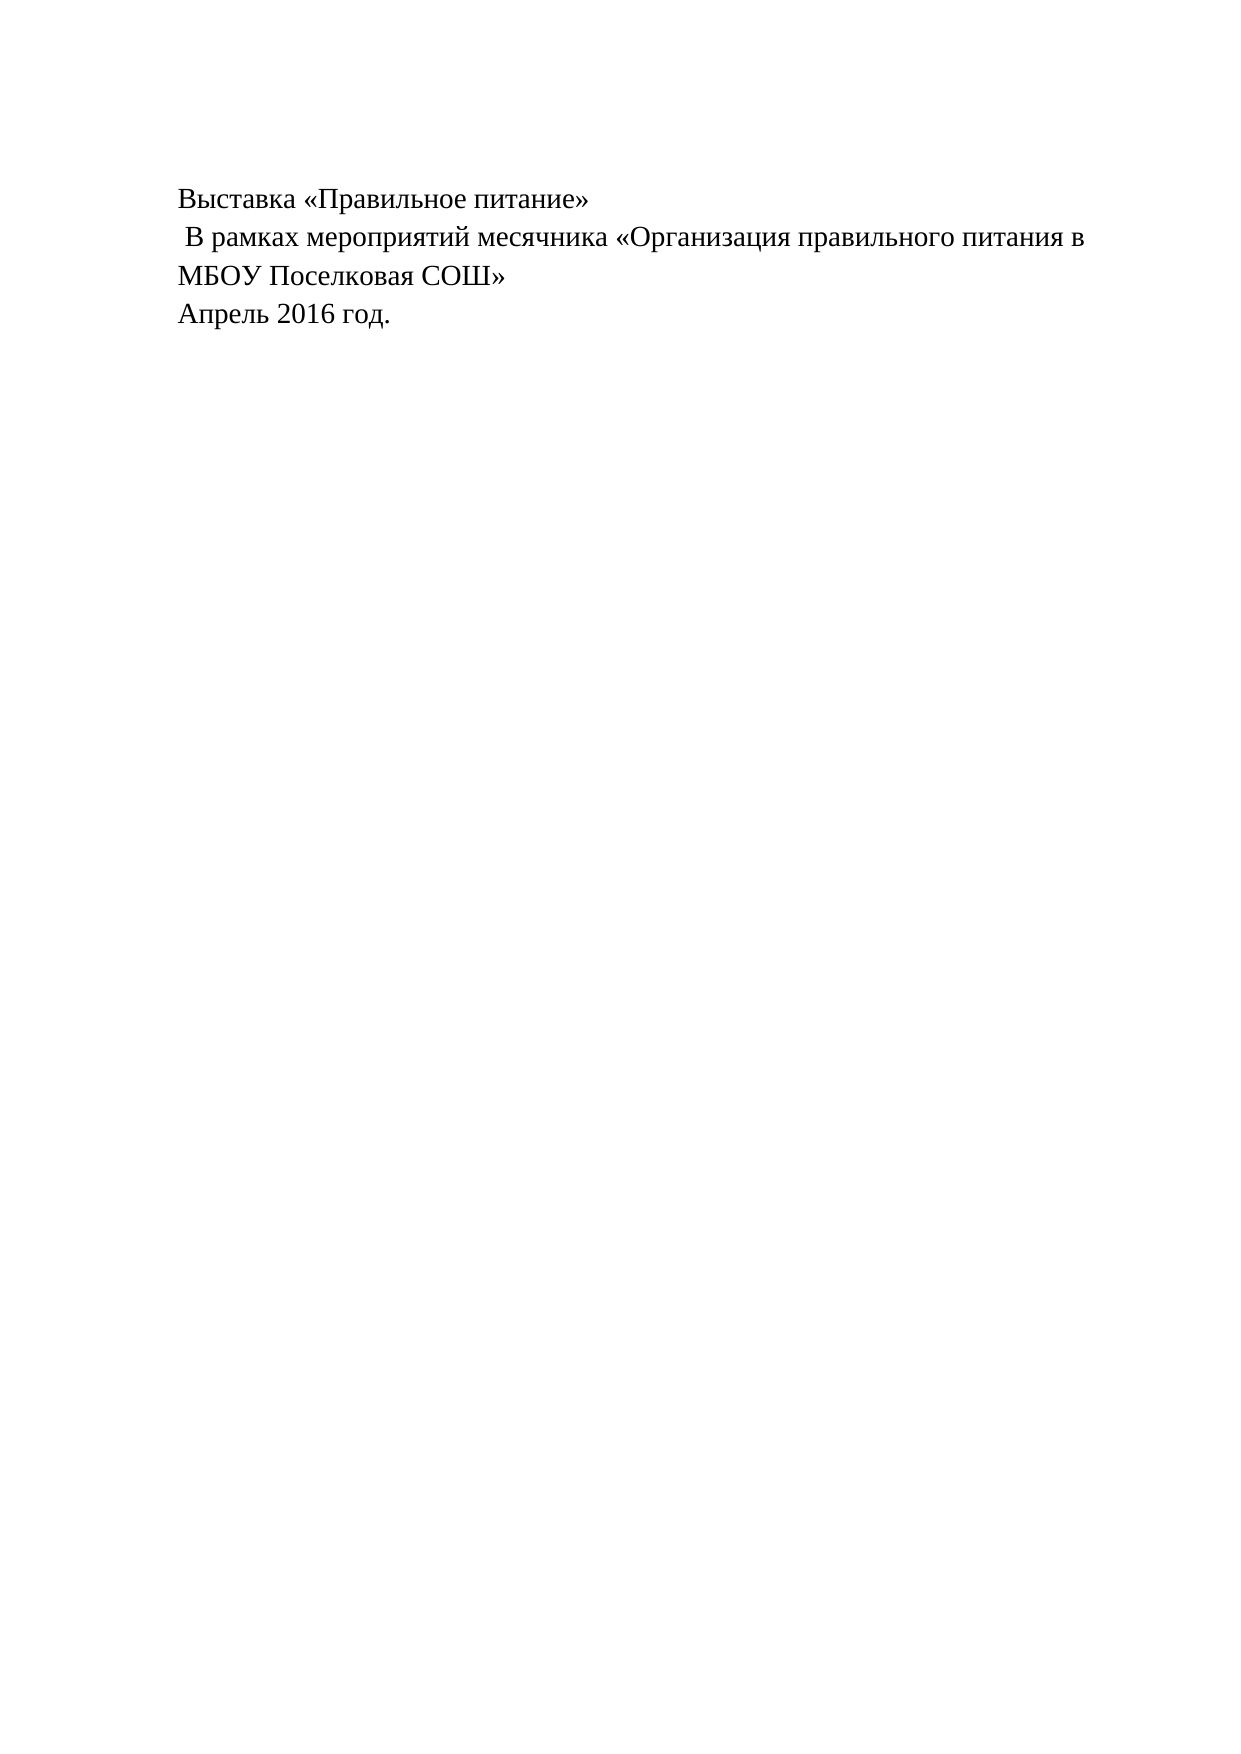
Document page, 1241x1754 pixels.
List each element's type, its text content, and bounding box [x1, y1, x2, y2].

text Апрель 2016 год. [177, 296, 1152, 330]
text Выставка «Правильное питание» [177, 181, 1152, 214]
text В рамках мероприятий месячника «Организация правильного питания в МБОУ Поселковая СОШ» [177, 219, 1152, 291]
